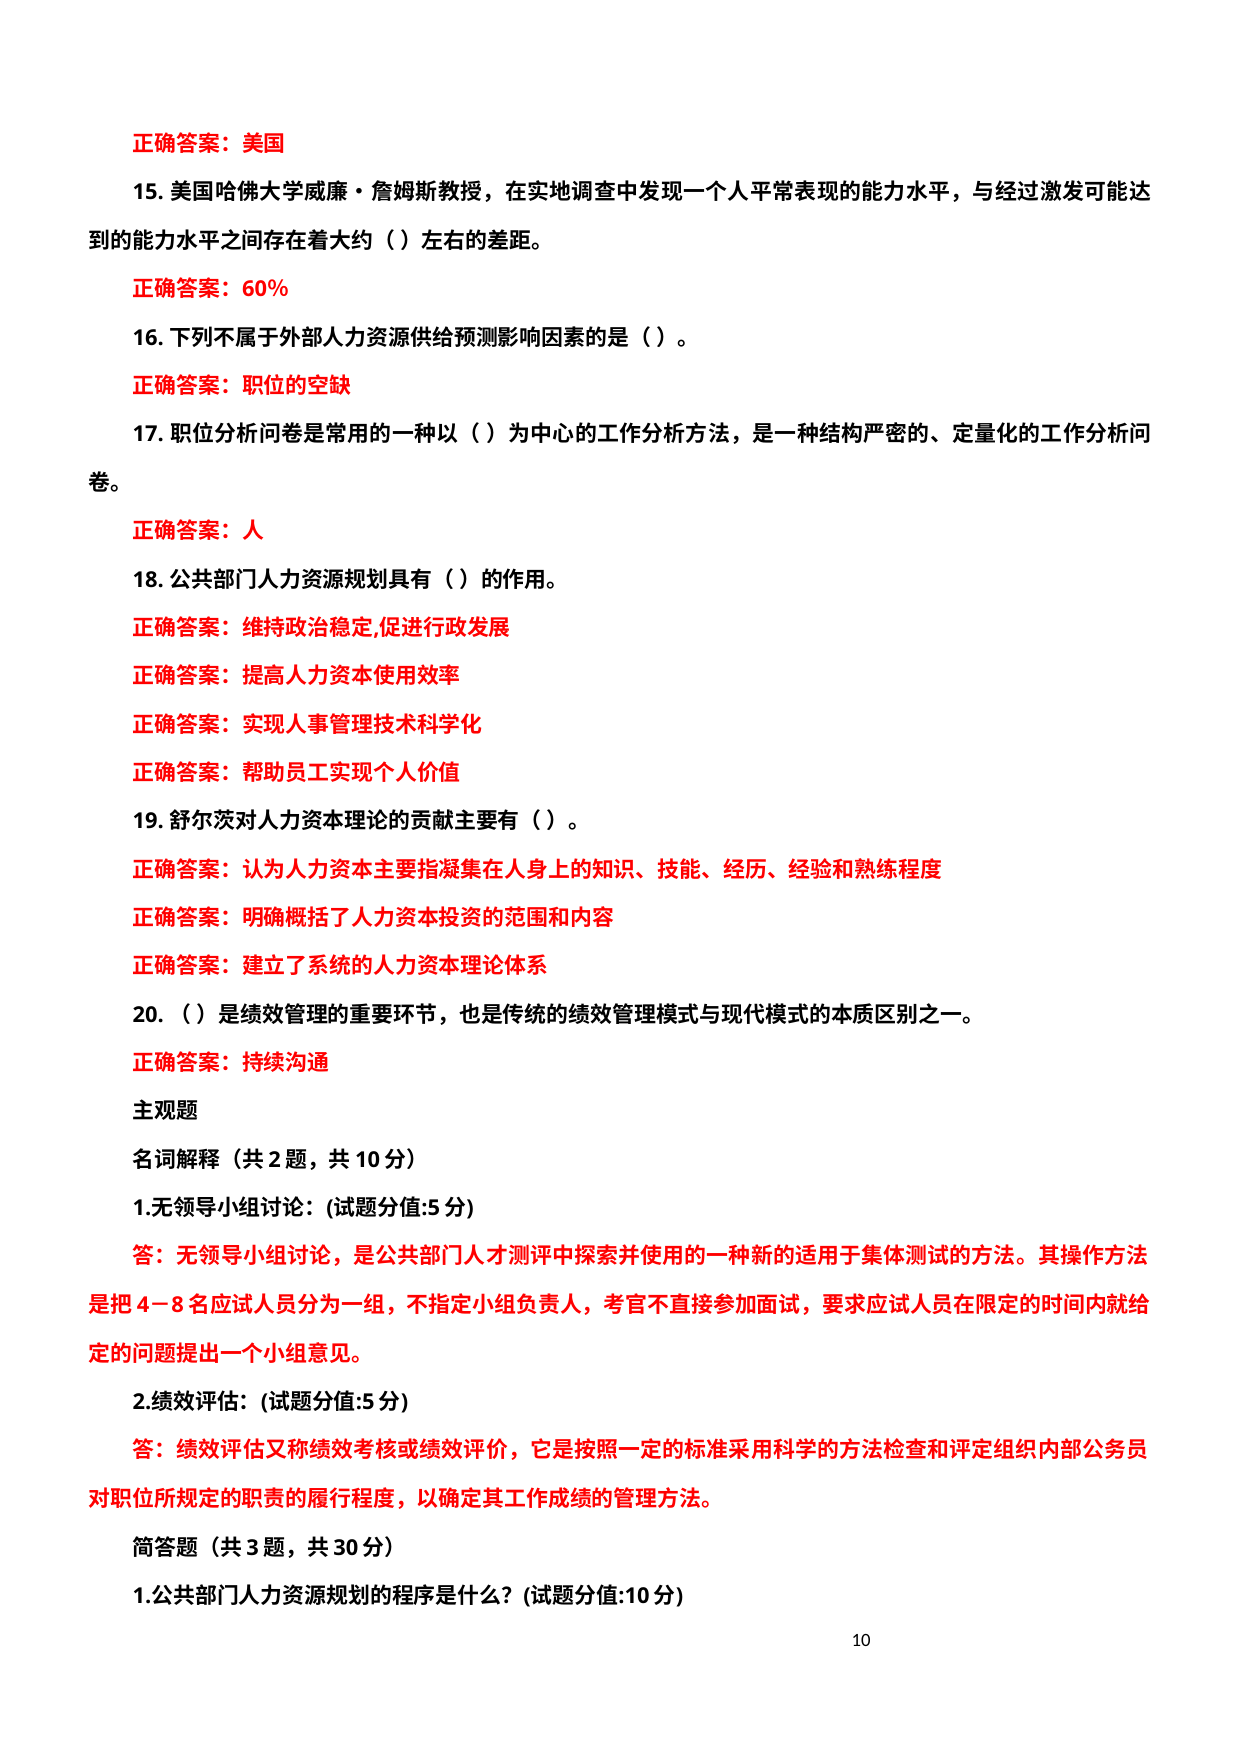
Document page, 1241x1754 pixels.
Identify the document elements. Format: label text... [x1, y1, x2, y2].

text 正确答案：认为人力资本主要指凝集在人身上的知识、技能、经历、经验和熟练程度 [88, 851, 1152, 884]
text 正确答案：实现人事管理技术科学化 [88, 706, 1152, 739]
text 正确答案：提高人力资本使用效率 [88, 658, 1152, 690]
text 17. 职位分析问卷是常用的一种以（ ）为中心的工作分析方法，是一种结构严密的、定量化的工作分析问卷。 [88, 416, 1152, 497]
text 19. 舒尔茨对人力资本理论的贡献主要有（ ）。 [88, 803, 1152, 835]
text 1.公共部门人力资源规划的程序是什么？(试题分值:10分) [88, 1577, 1152, 1610]
text 正确答案：职位的空缺 [88, 367, 1152, 400]
text 名词解释（共2题，共10分） [88, 1141, 1152, 1174]
text 20. （ ）是绩效管理的重要环节，也是传统的绩效管理模式与现代模式的本质区别之一。 [88, 996, 1152, 1029]
text 正确答案：明确概括了人力资本投资的范围和内容 [88, 899, 1152, 932]
text 正确答案：60％ [88, 271, 1152, 303]
text 答：绩效评估又称绩效考核或绩效评价，它是按照一定的标准采用科学的方法检查和评定组织内部公务员对职位所规定的职责的履行程度，以确定其工作成绩的管理方法。 [88, 1432, 1152, 1513]
text 正确答案：维持政治稳定,促进行政发展 [88, 609, 1152, 642]
text 正确答案：持续沟通 [88, 1044, 1152, 1077]
text 正确答案：建立了系统的人力资本理论体系 [88, 948, 1152, 980]
text 正确答案：帮助员工实现个人价值 [88, 754, 1152, 787]
text 简答题（共3题，共30分） [88, 1529, 1152, 1562]
text 正确答案：美国 [88, 125, 1152, 158]
text 16. 下列不属于外部人力资源供给预测影响因素的是（ ）。 [88, 319, 1152, 352]
text 主观题 [88, 1093, 1152, 1125]
text 2.绩效评估：(试题分值:5分) [88, 1384, 1152, 1416]
text 答：无领导小组讨论，是公共部门人才测评中探索并使用的一种新的适用于集体测试的方法。其操作方法是把4－8名应试人员分为一组，不指定小组负责人，考官不直接参加面试，要求应试人员在限定的时间内就给定的问题提出一个小组意见。 [88, 1238, 1152, 1368]
text 正确答案：人 [88, 513, 1152, 545]
text 1.无领导小组讨论：(试题分值:5分) [88, 1189, 1152, 1222]
text 15. 美国哈佛大学威廉•詹姆斯教授，在实地调查中发现一个人平常表现的能力水平，与经过激发可能达到的能力水平之间存在着大约（ ）左右的差距。 [88, 174, 1152, 255]
text 18. 公共部门人力资源规划具有（ ）的作用。 [88, 561, 1152, 594]
